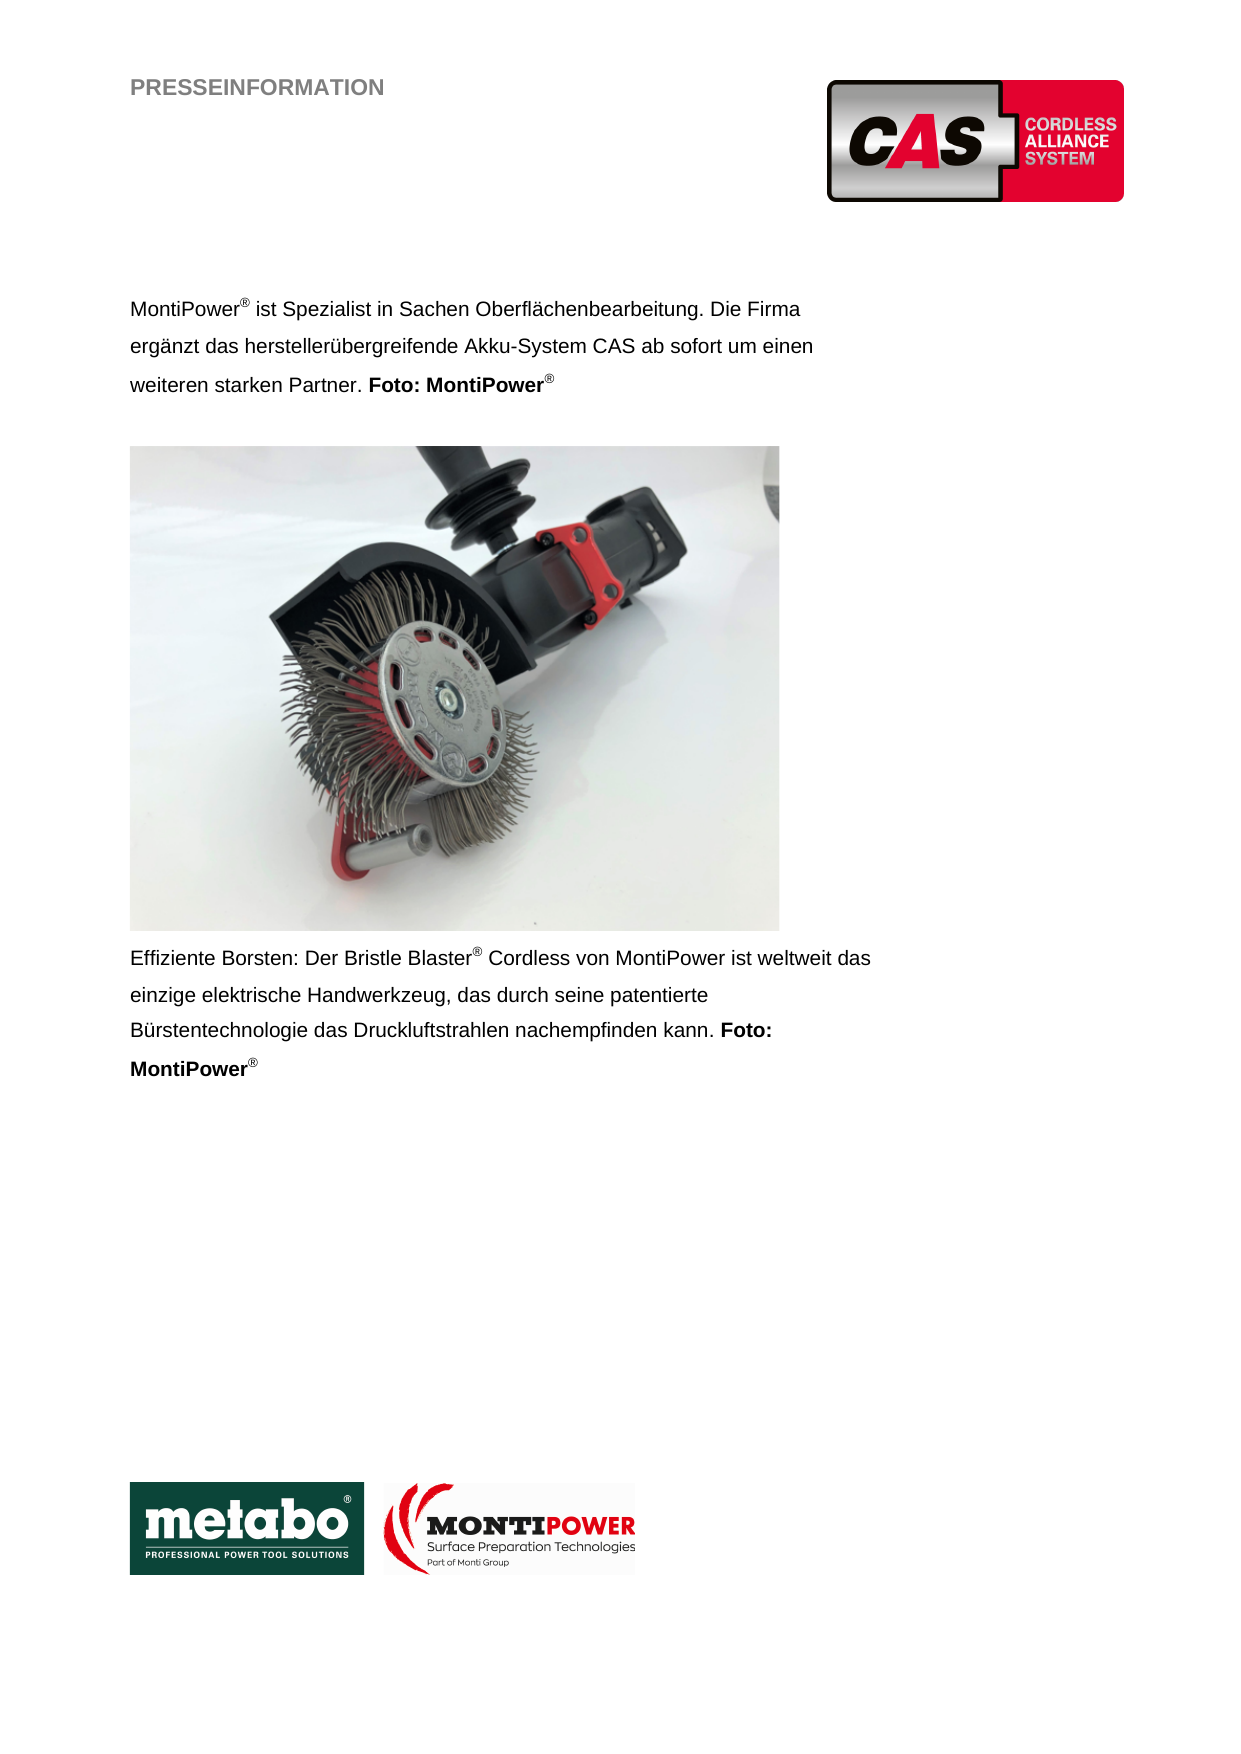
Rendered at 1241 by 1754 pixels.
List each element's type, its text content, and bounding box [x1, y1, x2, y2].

picture [383, 1483, 635, 1575]
text MontiPower® ist Spezialist in Sachen Oberflächenbearbeitung. Die Firma ergänzt das herstellerübergreifende Akku-System CAS ab sofort um einen weiteren starken Partner. Foto: MontiPower® [130, 295, 872, 397]
picture [129, 1482, 365, 1575]
picture [827, 80, 1124, 202]
picture [129, 446, 780, 931]
